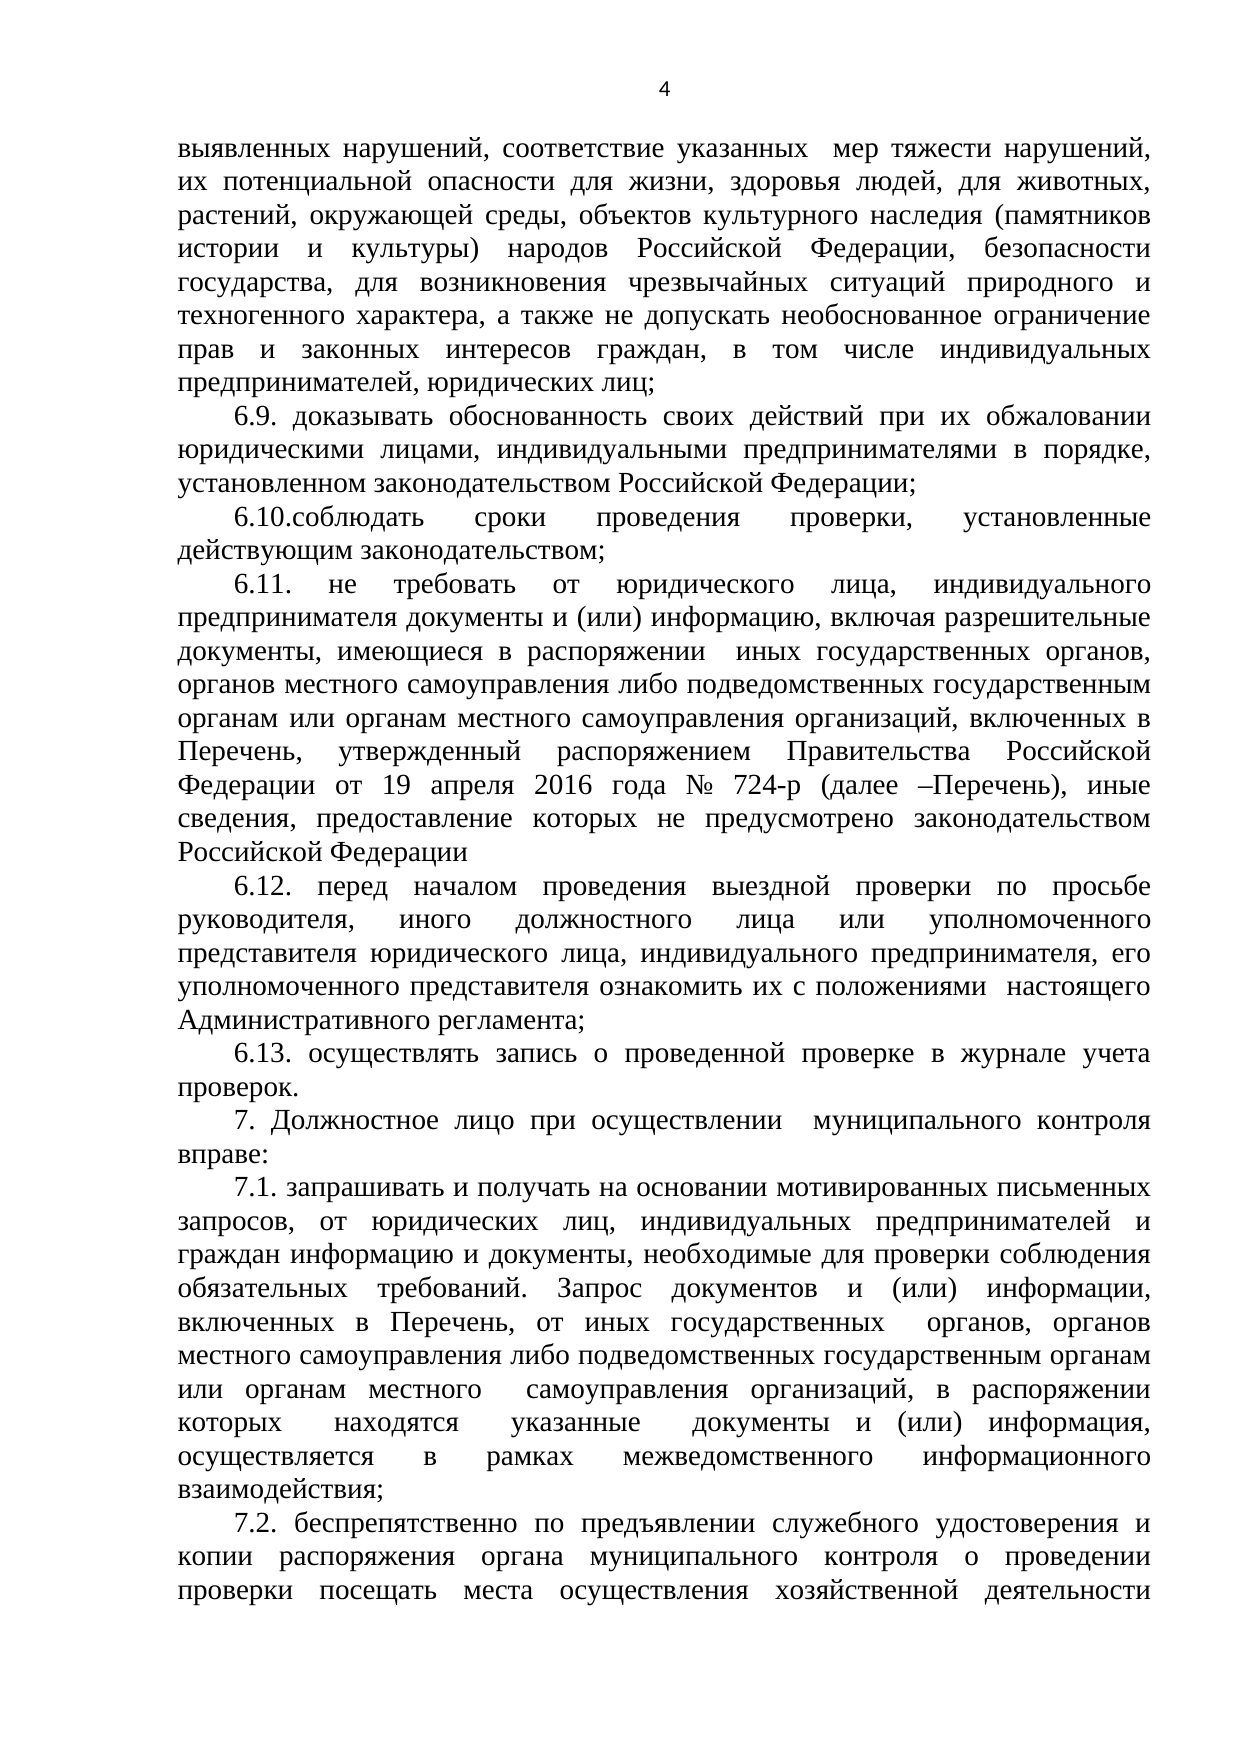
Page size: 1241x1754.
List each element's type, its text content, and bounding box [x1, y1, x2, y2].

text 7. Должностное лицо при осуществлении муниципального контроля вправе: [177, 1102, 1152, 1169]
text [177, 1505, 1152, 1606]
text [177, 130, 1152, 398]
text 6.11. не требовать от юридического лица, индивидуального предпринимателя документы и (или) информацию, включая разрешительные документы, имеющиеся в распоряжении иных государственных органов, органов местного самоуправления либо подведомственных государственным органам или органам местного самоуправления организаций, включенных в Перечень, утвержденный распоряжением Правительства Российской Федерации от 19 апреля 2016 года № 724-р (далее –Перечень), иные сведения, предоставление которых не предусмотрено законодательством Российской Федерации [177, 566, 1152, 868]
text 7.1. запрашивать и получать на основании мотивированных письменных запросов, от юридических лиц, индивидуальных предпринимателей и граждан информацию и документы, необходимые для проверки соблюдения обязательных требований. Запрос документов и (или) информации, включенных в Перечень, от иных государственных органов, органов местного самоуправления либо подведомственных государственным органам или органам местного самоуправления организаций, в распоряжении которых находятся указанные документы и (или) информация, осуществляется в рамках межведомственного информационного взаимодействия; [177, 1169, 1152, 1505]
text 6.10.соблюдать сроки проведения проверки, установленные действующим законодательством; [177, 499, 1152, 566]
text 6.12. перед началом проведения выездной проверки по просьбе руководителя, иного должностного лица или уполномоченного представителя юридического лица, индивидуального предпринимателя, его уполномоченного представителя ознакомить их с положениями настоящего Административного регламента; [177, 868, 1152, 1035]
text 6.13. осуществлять запись о проведенной проверке в журнале учета проверок. [177, 1035, 1152, 1102]
text 6.9. доказывать обоснованность своих действий при их обжаловании юридическими лицами, индивидуальными предпринимателями в порядке, установленном законодательством Российской Федерации; [177, 398, 1152, 499]
